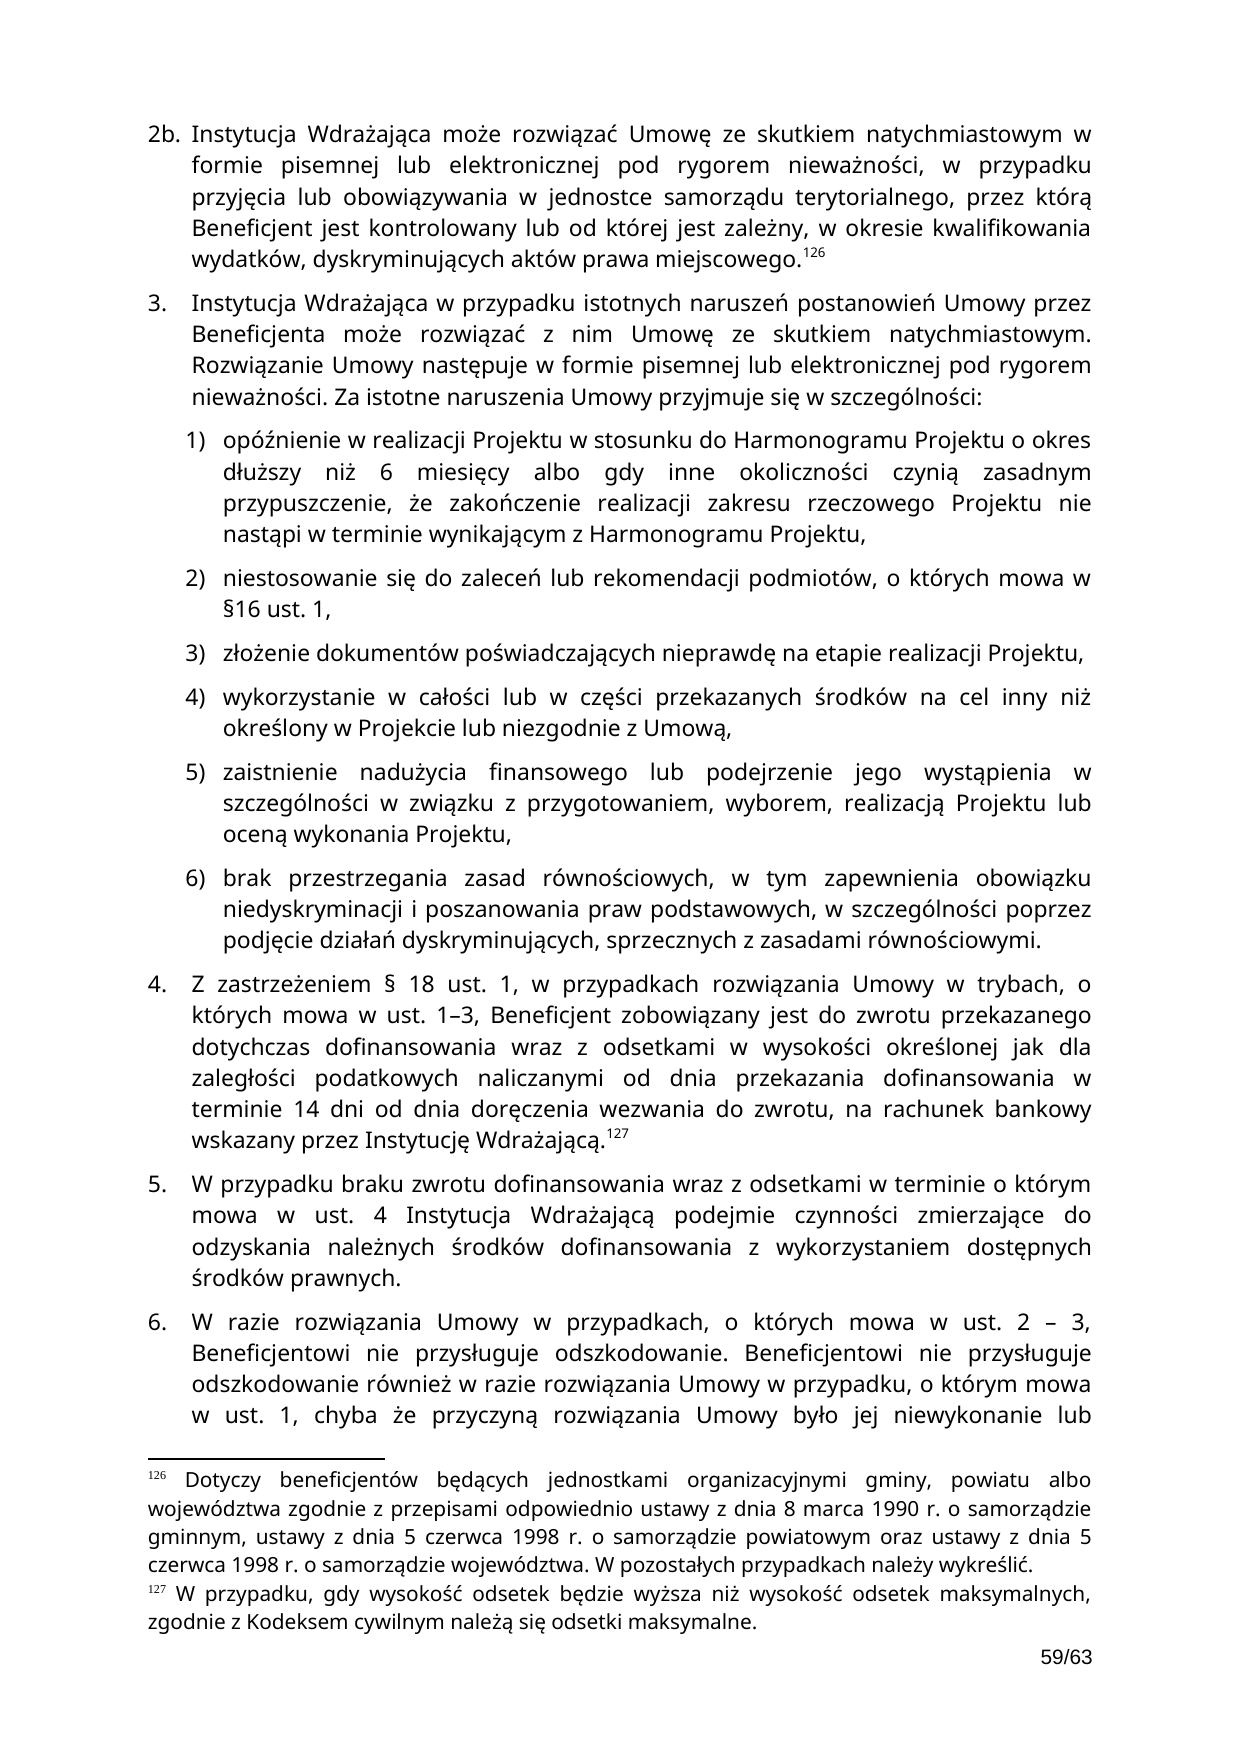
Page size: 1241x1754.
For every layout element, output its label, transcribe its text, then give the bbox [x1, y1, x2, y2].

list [148, 1306, 1092, 1431]
list złożenie dokumentów poświadczających nieprawdę na etapie realizacji Projektu, [185, 637, 1092, 668]
list opóźnienie w realizacji Projektu w stosunku do Harmonogramu Projektu o okres dłuższy niż 6 miesięcy albo gdy inne okoliczności czynią zasadnym przypuszczenie, że zakończenie realizacji zakresu rzeczowego Projektu nie nastąpi w terminie wynikającym z Harmonogramu Projektu, [185, 424, 1092, 549]
list Instytucja Wdrażająca w przypadku istotnych naruszeń postanowień Umowy przez Beneficjenta może rozwiązać z nim Umowę ze skutkiem natychmiastowym. Rozwiązanie Umowy następuje w formie pisemnej lub elektronicznej pod rygorem nieważności. Za istotne naruszenia Umowy przyjmuje się w szczególności: [148, 287, 1092, 412]
list niestosowanie się do zaleceń lub rekomendacji podmiotów, o których mowa w §16 ust. 1, [185, 562, 1092, 624]
text 2b. Instytucja Wdrażająca może rozwiązać Umowę ze skutkiem natychmiastowym w formie pisemnej lub elektronicznej pod rygorem nieważności, w przypadku przyjęcia lub obowiązywania w jednostce samorządu terytorialnego, przez którą Beneficjent jest kontrolowany lub od której jest zależny, w okresie kwalifikowania wydatków, dyskryminujących aktów prawa miejscowego. [148, 118, 1092, 274]
list brak przestrzegania zasad równościowych, w tym zapewnienia obowiązku niedyskryminacji i poszanowania praw podstawowych, w szczególności poprzez podjęcie działań dyskryminujących, sprzecznych z zasadami równościowymi. [185, 862, 1092, 956]
list W przypadku braku zwrotu dofinansowania wraz z odsetkami w terminie o którym mowa w ust. 4 Instytucja Wdrażającą podejmie czynności zmierzające do odzyskania należnych środków dofinansowania z wykorzystaniem dostępnych środków prawnych. [148, 1168, 1092, 1293]
list Z zastrzeżeniem § 18 ust. 1, w przypadkach rozwiązania Umowy w trybach, o których mowa w ust. 1–3, Beneficjent zobowiązany jest do zwrotu przekazanego dotychczas dofinansowania wraz z odsetkami w wysokości określonej jak dla zaległości podatkowych naliczanymi od dnia przekazania dofinansowania w terminie 14 dni od dnia doręczenia wezwania do zwrotu, na rachunek bankowy wskazany przez Instytucję Wdrażającą. [148, 968, 1092, 1156]
list wykorzystanie w całości lub w części przekazanych środków na cel inny niż określony w Projekcie lub niezgodnie z Umową, [185, 681, 1092, 743]
list zaistnienie nadużycia finansowego lub podejrzenie jego wystąpienia w szczególności w związku z przygotowaniem, wyborem, realizacją Projektu lub oceną wykonania Projektu, [185, 756, 1092, 849]
